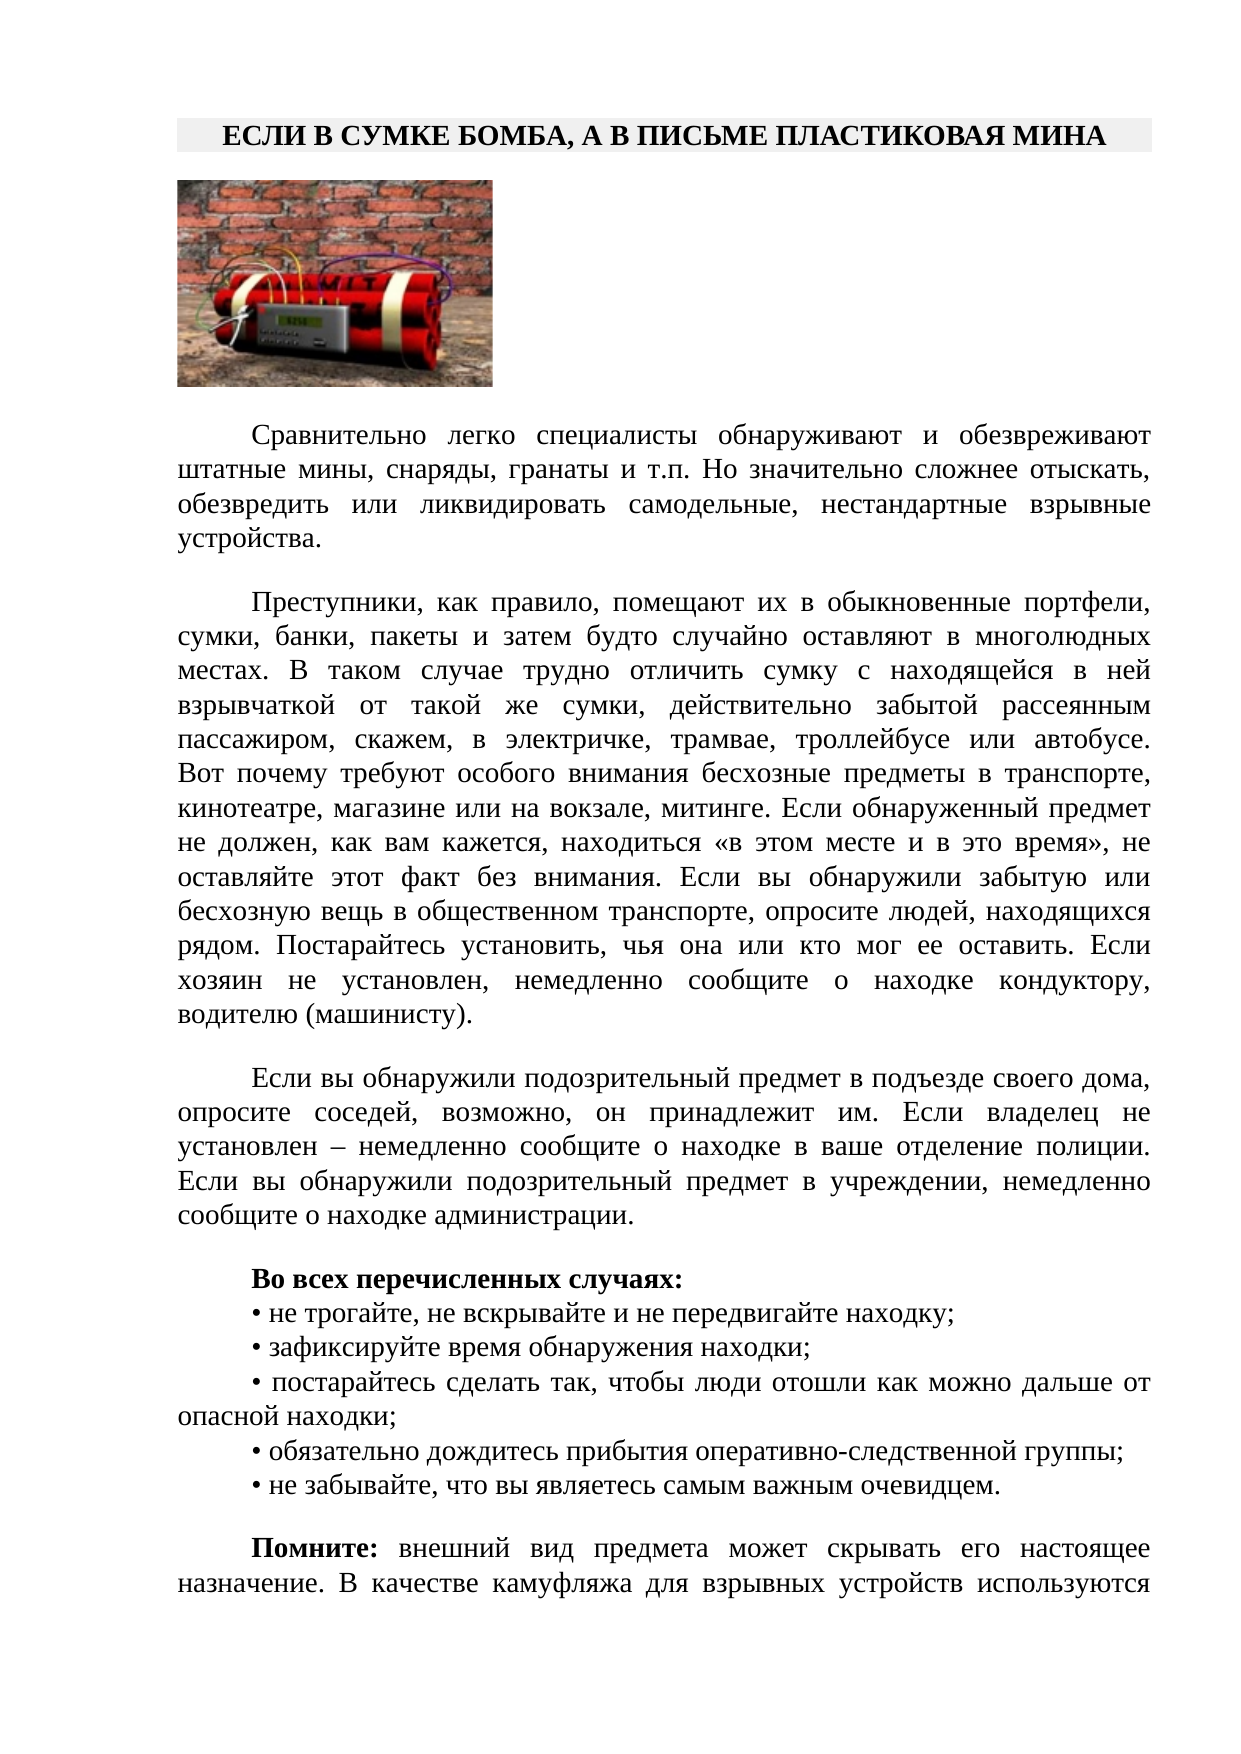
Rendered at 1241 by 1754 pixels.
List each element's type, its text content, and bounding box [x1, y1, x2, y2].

text • не забывайте, что вы являетесь самым важным очевидцем. [177, 1466, 1152, 1501]
text • не трогайте, не вскрывайте и не передвигайте находку; [177, 1294, 1152, 1329]
picture [177, 180, 493, 387]
text Преступники, как правило, помещают их в обыкновенные портфели, сумки, банки, пакеты и затем будто случайно оставляют в многолюдных местах. В таком случае трудно отличить сумку с находящейся в ней взрывчаткой от такой же сумки, действительно забытой рассеянным пассажиром, скажем, в электричке, трамвае, троллейбусе или автобусе. Вот почему требуют особого внимания бесхозные предметы в транспорте, кинотеатре, магазине или на вокзале, митинге. Если обнаруженный предмет не должен, как вам кажется, находиться «в этом месте и в это время», не оставляйте этот факт без внимания. Если вы обнаружили забытую или бесхозную вещь в общественном транспорте, опросите людей, находящихся рядом. Постарайтесь установить, чья она или кто мог ее оставить. Если хозяин не установлен, немедленно сообщите о находке кондуктору, водителю (машинисту). [177, 583, 1152, 1030]
text Если вы обнаружили подозрительный предмет в подъезде своего дома, опросите соседей, возможно, он принадлежит им. Если владелец не установлен – немедленно сообщите о находке в ваше отделение полиции. Если вы обнаружили подозрительный предмет в учреждении, немедленно сообщите о находке администрации. [177, 1059, 1152, 1231]
text ЕСЛИ В СУМКЕ БОМБА, А В ПИСЬМЕ ПЛАСТИКОВАЯ МИНА [177, 118, 1152, 152]
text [177, 1530, 1152, 1598]
text • обязательно дождитесь прибытия оперативно-следственной группы; [177, 1432, 1152, 1466]
text • зафиксируйте время обнаружения находки; [177, 1329, 1152, 1363]
text Сравнительно легко специалисты обнаруживают и обезвреживают штатные мины, снаряды, гранаты и т.п. Но значительно сложнее отыскать, обезвредить или ликвидировать самодельные, нестандартные взрывные устройства. [177, 416, 1152, 554]
text Во всех перечисленных случаях: [177, 1260, 1152, 1294]
text • постарайтесь сделать так, чтобы люди отошли как можно дальше от опасной находки; [177, 1363, 1152, 1432]
